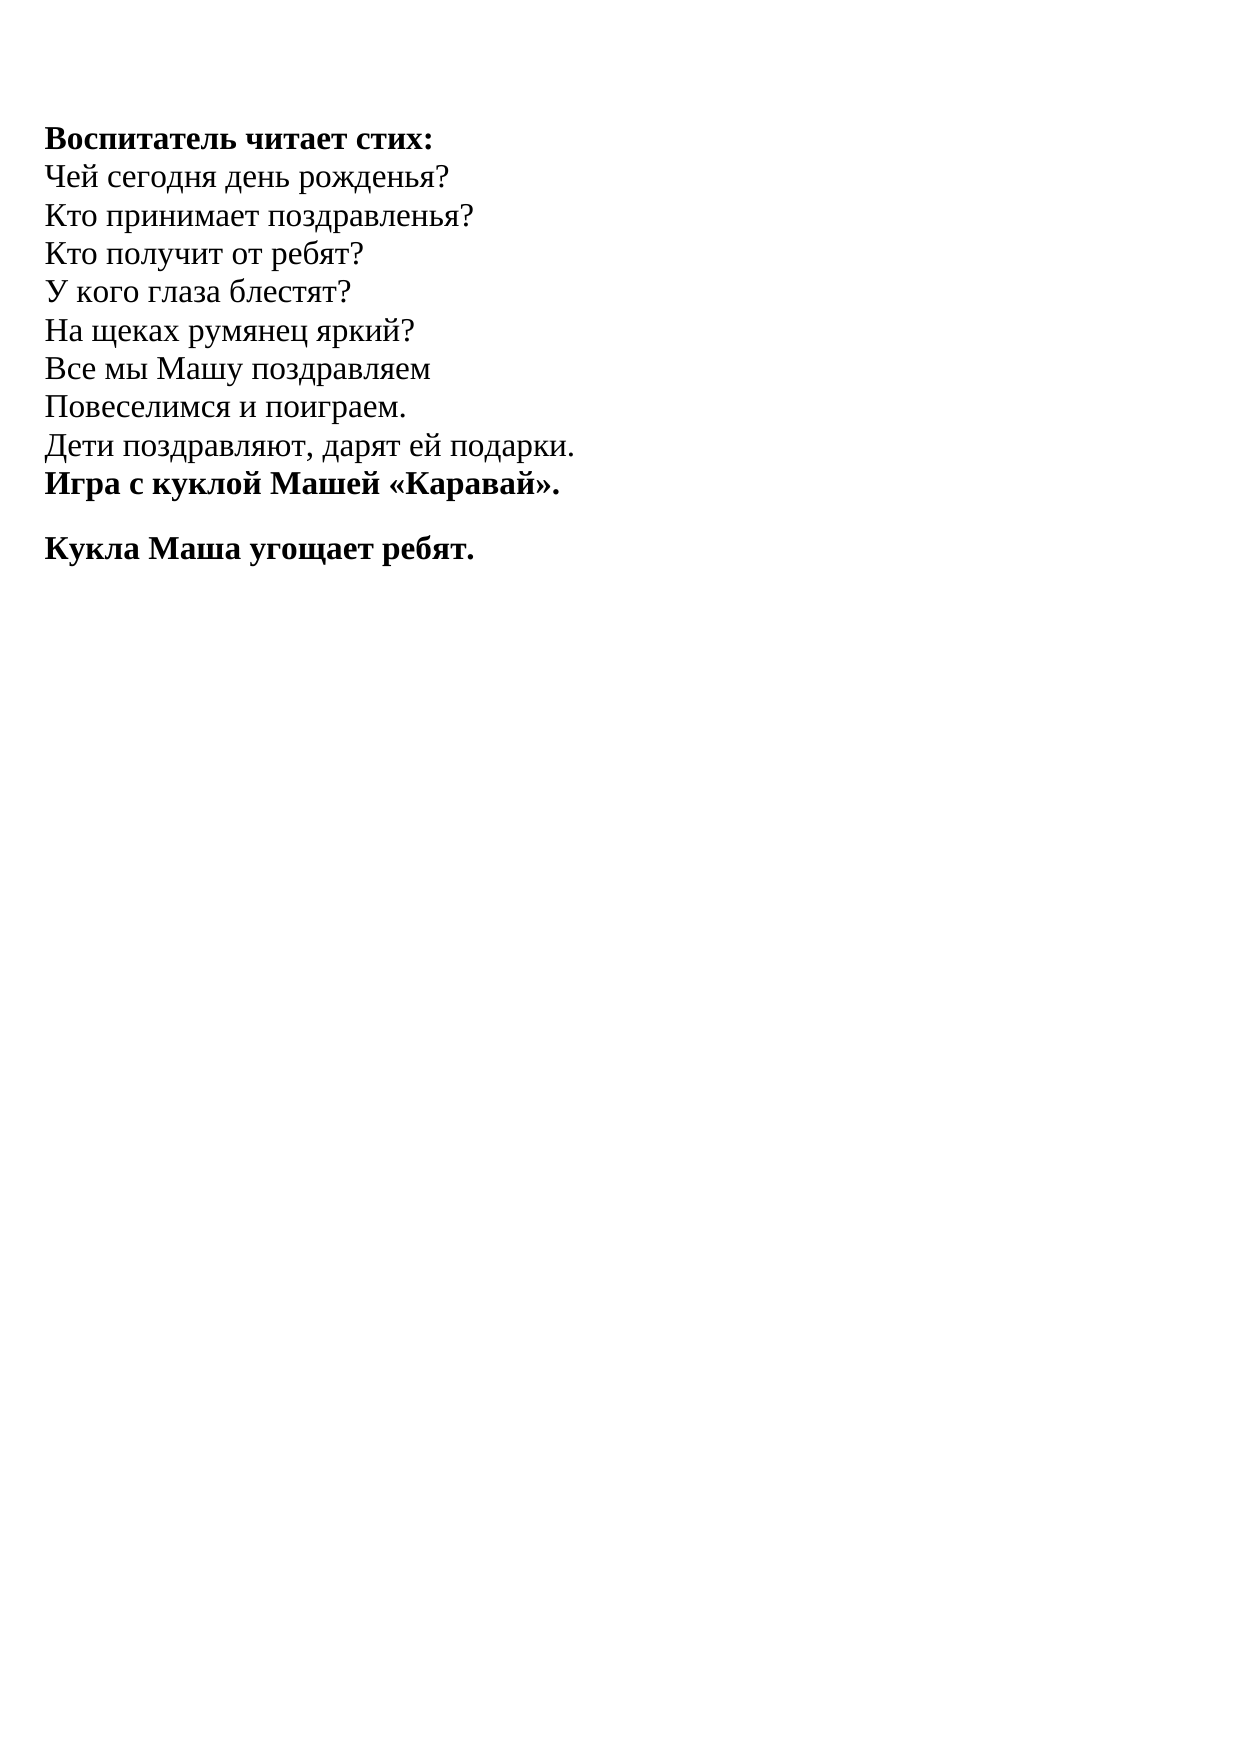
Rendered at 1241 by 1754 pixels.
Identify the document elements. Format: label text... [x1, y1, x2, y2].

text На щеках румянец яркий? [44, 310, 1152, 348]
text Дети поздравляют, дарят ей подарки. [44, 425, 1152, 463]
text Воспитатель читает стих: [44, 118, 1152, 156]
text Повеселимся и поиграем. [44, 386, 1152, 425]
text Игра с куклой Машей «Каравай». [44, 463, 1152, 501]
text Кто получит от ребят? [44, 233, 1152, 271]
text Чей сегодня день рожденья? [44, 156, 1152, 195]
text Кто принимает поздравленья? [44, 195, 1152, 233]
text Все мы Машу поздравляем [44, 348, 1152, 386]
text Кукла Маша угощает ребят. [44, 528, 1152, 566]
text У кого глаза блестят? [44, 271, 1152, 310]
